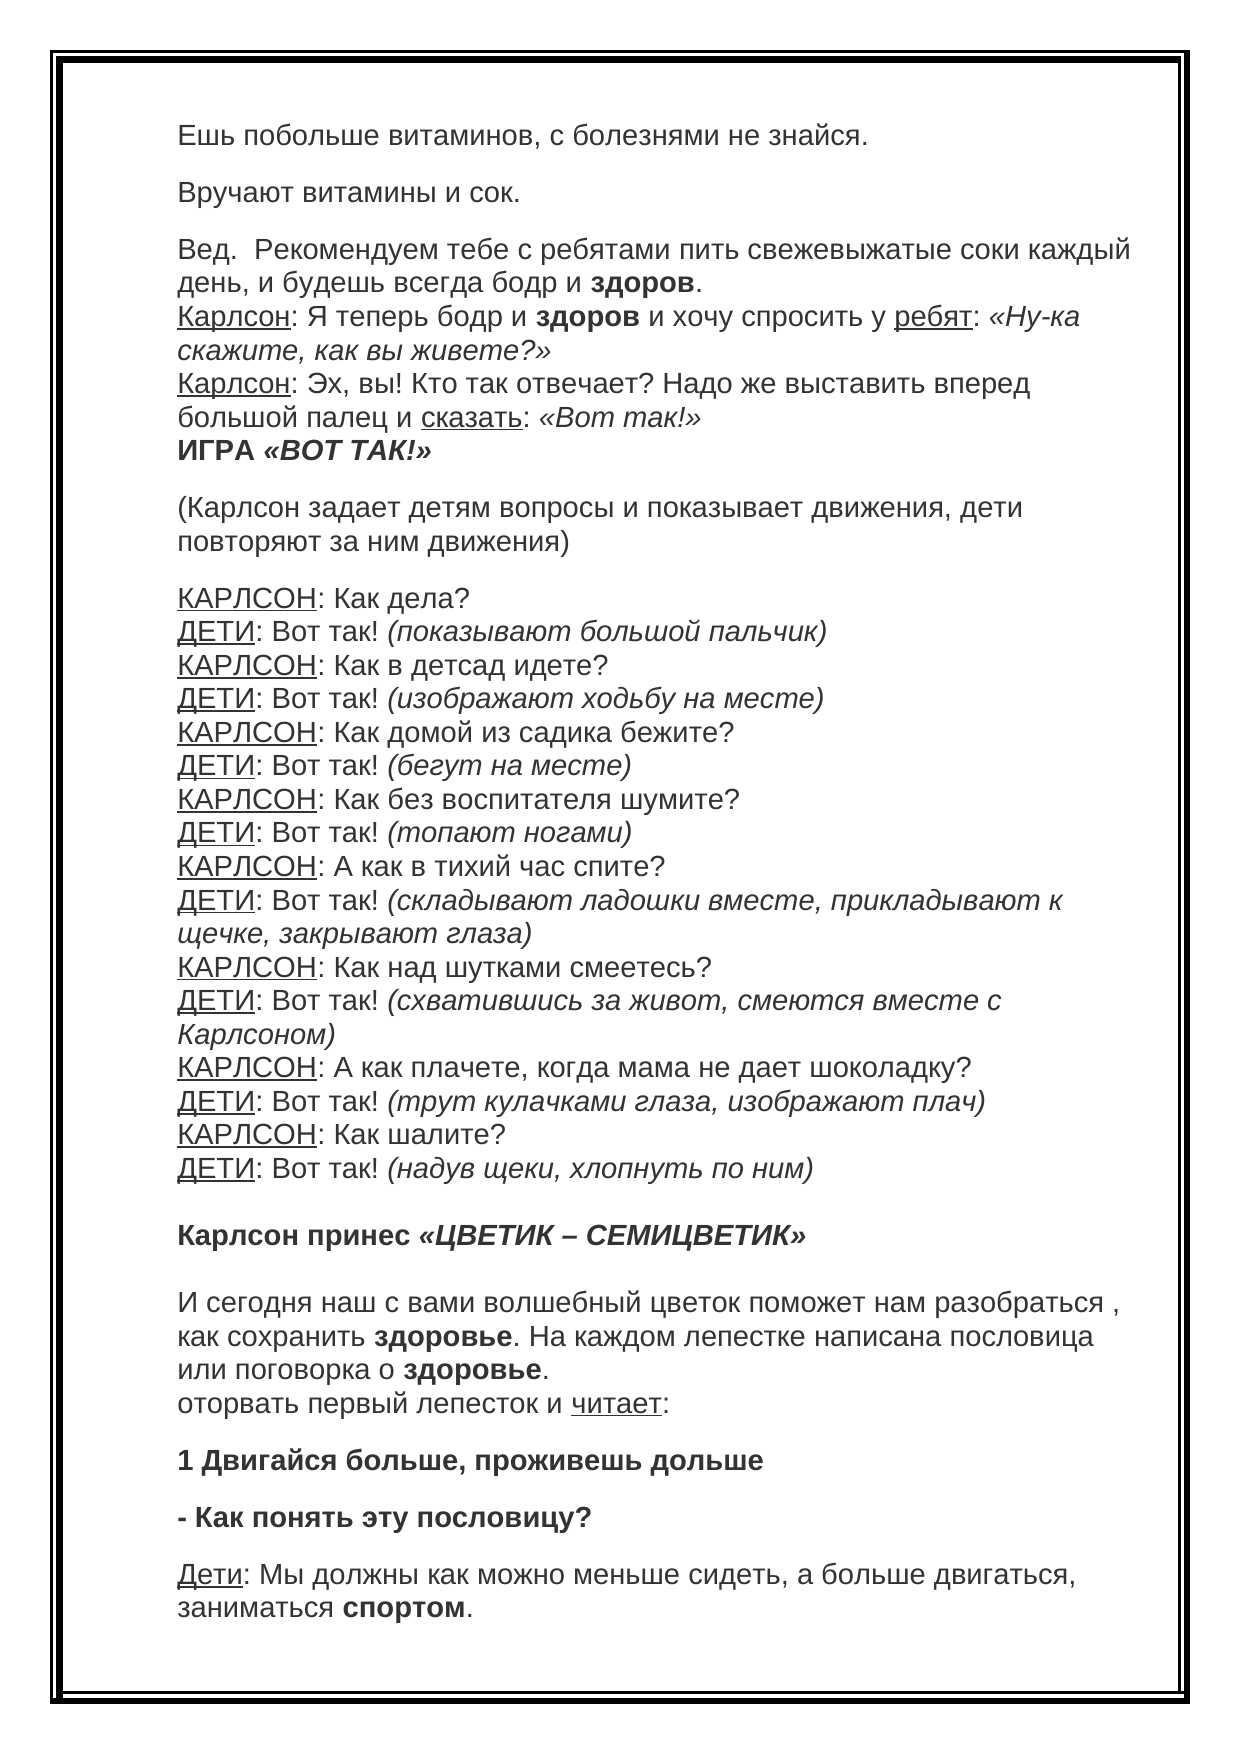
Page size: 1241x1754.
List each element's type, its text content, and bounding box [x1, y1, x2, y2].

text ДЕТИ: Вот так! (топают ногами) [177, 816, 1152, 849]
text И сегодня наш с вами волшебный цветок поможет нам разобраться , как сохранить здоровье. На каждом лепестке написана пословица или поговорка о здоровье. [177, 1285, 1152, 1386]
text ДЕТИ: Вот так! (трут кулачками глаза, изображают плач) [177, 1084, 1152, 1117]
text ИГРА «ВОТ ТАК!» [177, 433, 1152, 467]
text Карлсон: Я теперь бодр и здоров и хочу спросить у ребят: «Ну-ка скажите, как вы живете?» [177, 299, 1152, 366]
text Карлсон: Эх, вы! Кто так отвечает? Надо же выставить вперед большой палец и сказать: «Вот так!» [177, 366, 1152, 433]
text 1 Двигайся больше, проживешь дольше [177, 1443, 1152, 1476]
text ДЕТИ: Вот так! (показывают большой пальчик) [177, 614, 1152, 648]
text КАРЛСОН: Как шалите? [177, 1117, 1152, 1151]
text КАРЛСОН: Как над шутками смеетесь? [177, 950, 1152, 983]
text КАРЛСОН: А как в тихий час спите? [177, 849, 1152, 883]
text ДЕТИ: Вот так! (изображают ходьбу на месте) [177, 681, 1152, 715]
text ДЕТИ: Вот так! (складывают ладошки вместе, прикладывают к щечке, закрывают глаза) [177, 883, 1152, 950]
text КАРЛСОН: Как домой из садика бежите? [177, 715, 1152, 748]
text КАРЛСОН: Как без воспитателя шумите? [177, 782, 1152, 816]
text оторвать первый лепесток и читает: [177, 1386, 1152, 1419]
text Ешь побольше витаминов, с болезнями не знайся. [177, 118, 1152, 152]
text ДЕТИ: Вот так! (надув щеки, хлопнуть по ним) [177, 1151, 1152, 1184]
text ДЕТИ: Вот так! (бегут на месте) [177, 748, 1152, 782]
text (Карлсон задает детям вопросы и показывает движения, дети повторяют за ним движения) [177, 490, 1152, 557]
text - Как понять эту пословицу? [177, 1500, 1152, 1533]
text Вед. Рекомендуем тебе с ребятами пить свежевыжатые соки каждый день, и будешь всегда бодр и здоров. [177, 232, 1152, 299]
text КАРЛСОН: Как дела? [177, 581, 1152, 614]
text КАРЛСОН: Как в детсад идете? [177, 648, 1152, 681]
text Вручают витамины и сок. [177, 175, 1152, 208]
text ДЕТИ: Вот так! (схватившись за живот, смеются вместе с Карлсоном) [177, 983, 1152, 1050]
text Дети: Мы должны как можно меньше сидеть, а больше двигаться, заниматься спортом. [177, 1557, 1152, 1624]
text КАРЛСОН: А как плачете, когда мама не дает шоколадку? [177, 1050, 1152, 1084]
text Карлсон принес «ЦВЕТИК – СЕМИЦВЕТИК» [177, 1218, 1152, 1252]
